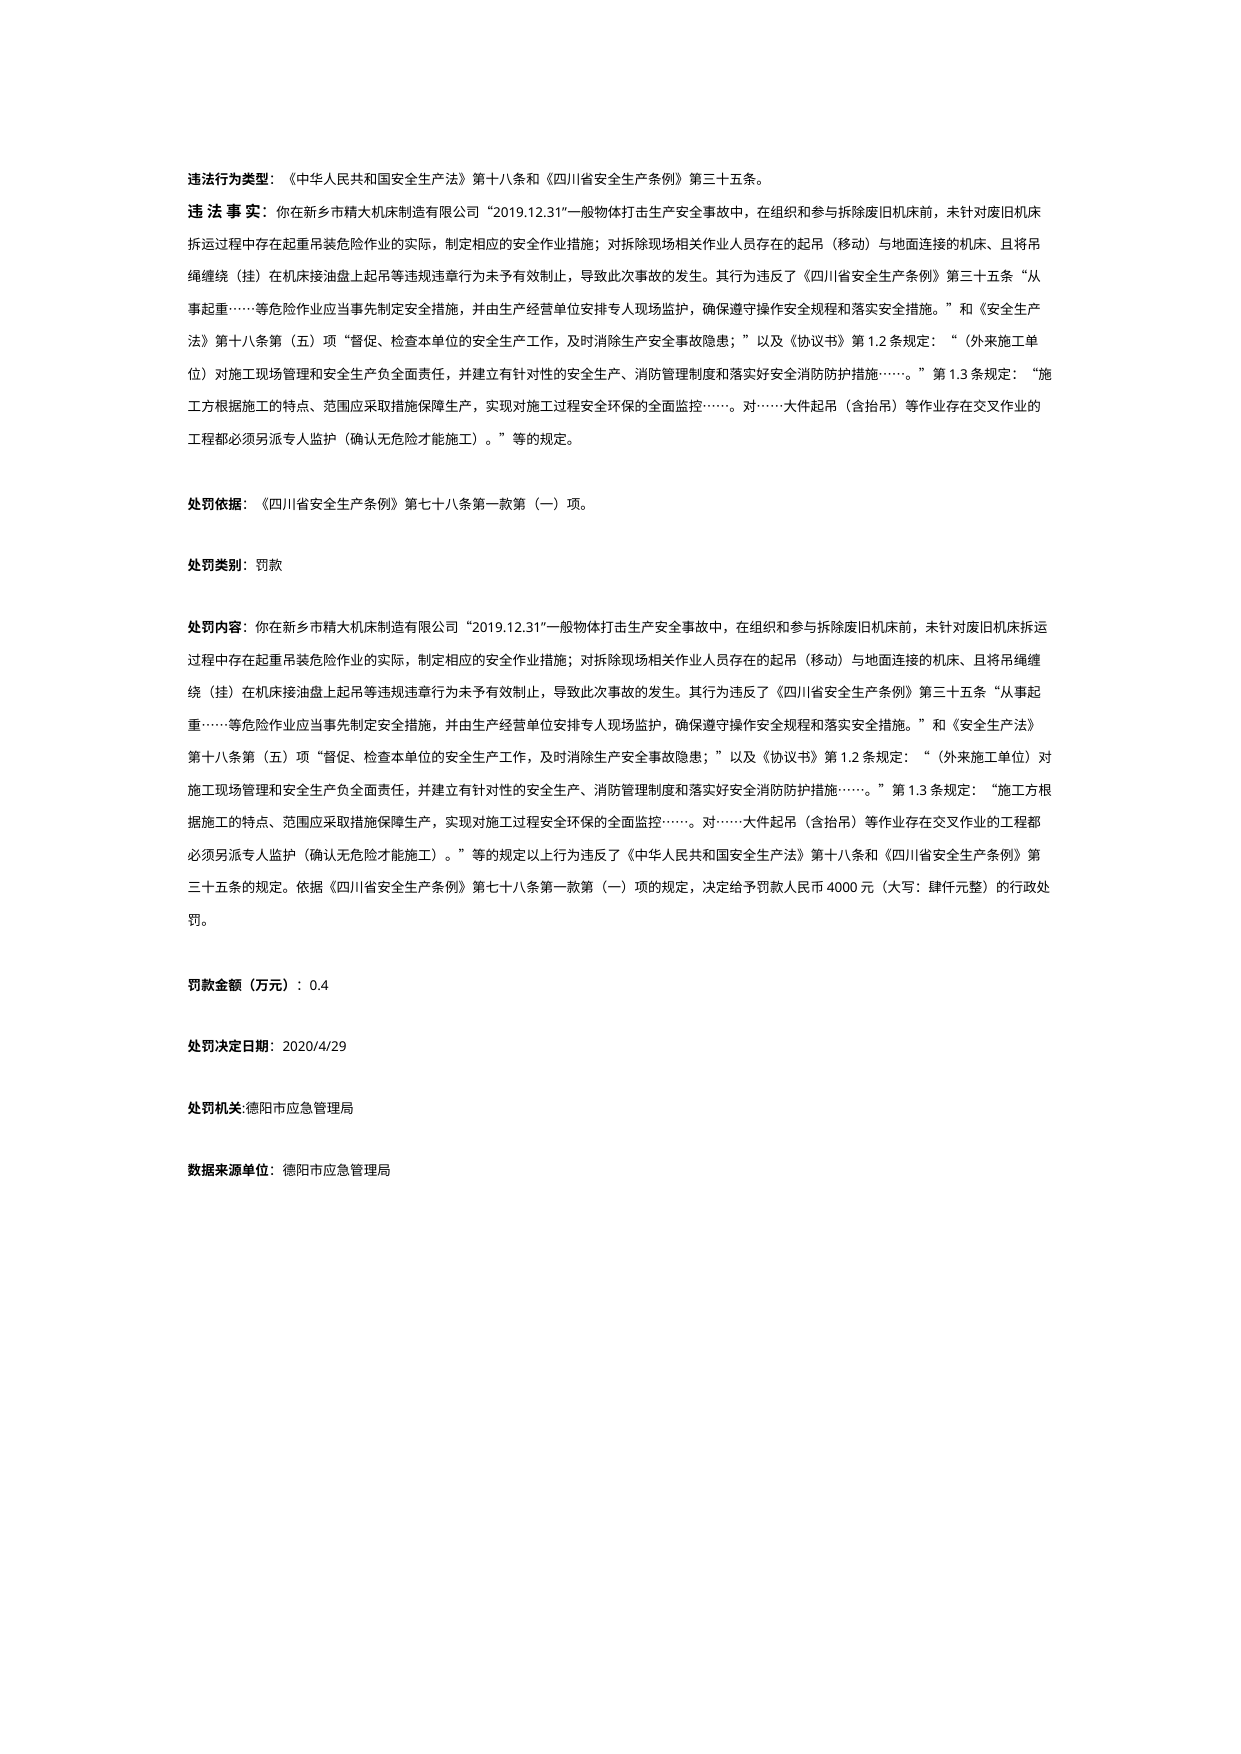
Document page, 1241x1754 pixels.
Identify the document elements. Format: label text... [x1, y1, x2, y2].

text 处罚依据：《四川省安全生产条例》第七十八条第一款第（一）项。 [187, 487, 1053, 519]
text 处罚决定日期：2020/4/29 [187, 1029, 1053, 1062]
text 违 法 事 实：你在新乡市精大机床制造有限公司“2019.12.31”一般物体打击生产安全事故中，在组织和参与拆除废旧机床前，未针对废旧机床拆运过程中存在起重吊装危险作业的实际，制定相应的安全作业措施；对拆除现场相关作业人员存在的起吊（移动）与地面连接的机床、且将吊绳缠绕（挂）在机床接油盘上起吊等违规违章行为未予有效制止，导致此次事故的发生。其行为违反了《四川省安全生产条例》第三十五条“从事起重……等危险作业应当事先制定安全措施，并由生产经营单位安排专人现场监护，确保遵守操作安全规程和落实安全措施。”和《安全生产法》第十八条第（五）项“督促、检查本单位的安全生产工作，及时消除生产安全事故隐患；”以及《协议书》第1.2条规定：“（外来施工单位）对施工现场管理和安全生产负全面责任，并建立有针对性的安全生产、消防管理制度和落实好安全消防防护措施……。”第1.3条规定：“施工方根据施工的特点、范围应采取措施保障生产，实现对施工过程安全环保的全面监控……。对……大件起吊（含抬吊）等作业存在交叉作业的工程都必须另派专人监护（确认无危险才能施工）。”等的规定。 [187, 194, 1053, 454]
text 处罚类别：罚款 [187, 549, 1053, 581]
text 违法行为类型：《中华人民共和国安全生产法》第十八条和《四川省安全生产条例》第三十五条。 [187, 162, 1053, 194]
text 处罚机关:德阳市应急管理局 [187, 1091, 1053, 1124]
text 罚款金额（万元）：0.4 [187, 968, 1053, 1000]
text 处罚内容：你在新乡市精大机床制造有限公司“2019.12.31”一般物体打击生产安全事故中，在组织和参与拆除废旧机床前，未针对废旧机床拆运过程中存在起重吊装危险作业的实际，制定相应的安全作业措施；对拆除现场相关作业人员存在的起吊（移动）与地面连接的机床、且将吊绳缠绕（挂）在机床接油盘上起吊等违规违章行为未予有效制止，导致此次事故的发生。其行为违反了《四川省安全生产条例》第三十五条“从事起重……等危险作业应当事先制定安全措施，并由生产经营单位安排专人现场监护，确保遵守操作安全规程和落实安全措施。”和《安全生产法》第十八条第（五）项“督促、检查本单位的安全生产工作，及时消除生产安全事故隐患；”以及《协议书》第1.2条规定：“（外来施工单位）对施工现场管理和安全生产负全面责任，并建立有针对性的安全生产、消防管理制度和落实好安全消防防护措施……。”第1.3条规定：“施工方根据施工的特点、范围应采取措施保障生产，实现对施工过程安全环保的全面监控……。对……大件起吊（含抬吊）等作业存在交叉作业的工程都必须另派专人监护（确认无危险才能施工）。”等的规定以上行为违反了《中华人民共和国安全生产法》第十八条和《四川省安全生产条例》第三十五条的规定。依据《四川省安全生产条例》第七十八条第一款第（一）项的规定，决定给予罚款人民币4000元（大写：肆仟元整）的行政处罚。 [187, 610, 1053, 935]
text 数据来源单位：德阳市应急管理局 [187, 1153, 1053, 1185]
